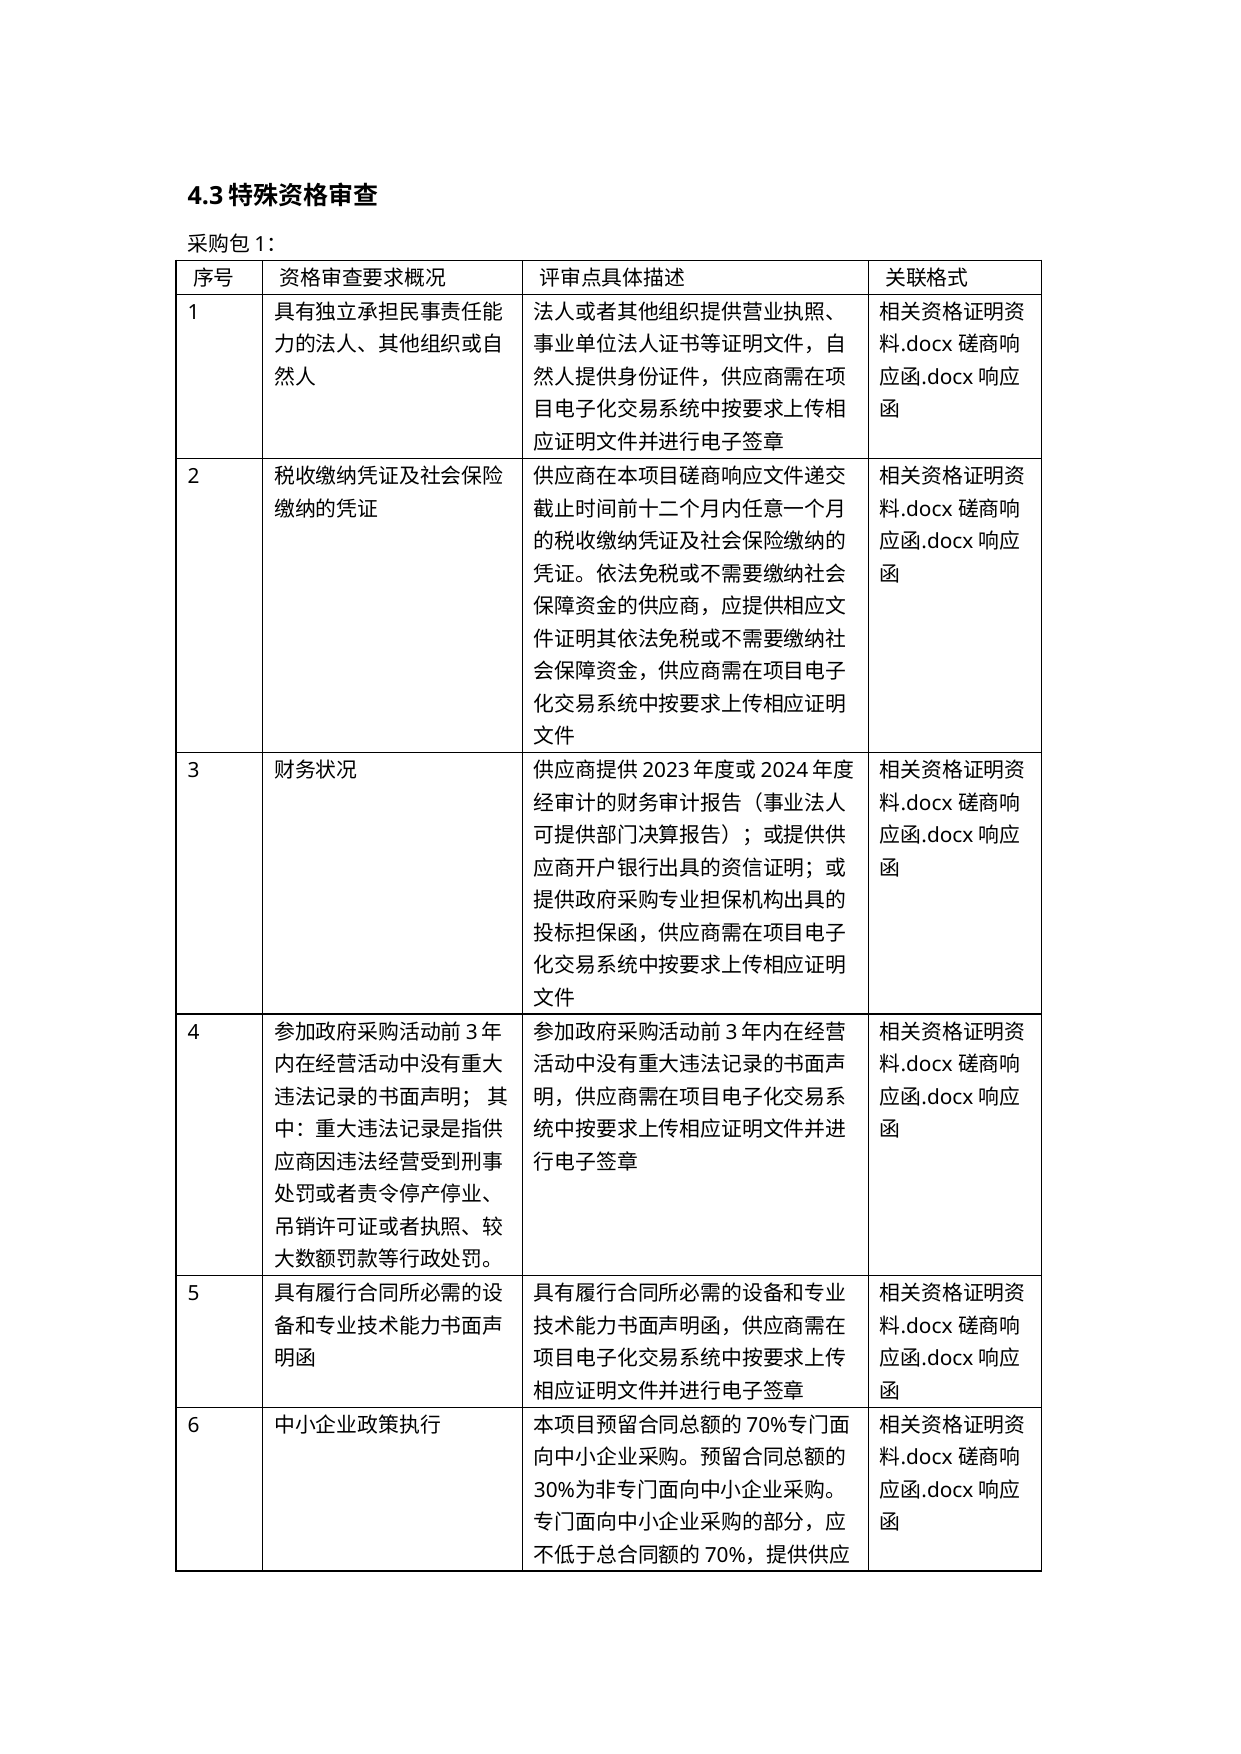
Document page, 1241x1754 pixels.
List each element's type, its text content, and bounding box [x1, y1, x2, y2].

table_header 评审点具体描述 [523, 261, 868, 293]
table_cell 供应商提供2023年度或2024年度经审计的财务审计报告（事业法人可提供部门决算报告）；或提供供应商开户银行出具的资信证明；或提供政府采购专业担保机构出具的投标担保函，供应商需在项目电子化交易系统中按要求上传相应证明文件 [523, 753, 868, 1013]
table_cell 5 [177, 1276, 262, 1406]
table_cell 相关资格证明资料.docx 磋商响应函.docx 响应函 [869, 459, 1041, 752]
table_cell 供应商在本项目磋商响应文件递交截止时间前十二个月内任意一个月的税收缴纳凭证及社会保险缴纳的凭证。依法免税或不需要缴纳社会保障资金的供应商，应提供相应文件证明其依法免税或不需要缴纳社会保障资金，供应商需在项目电子化交易系统中按要求上传相应证明文件 [523, 459, 868, 752]
table_cell 3 [177, 753, 262, 1013]
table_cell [523, 1408, 868, 1570]
table_cell 1 [177, 295, 262, 458]
text 采购包1： [187, 227, 1053, 259]
table_cell 财务状况 [263, 753, 522, 1013]
table_cell 税收缴纳凭证及社会保险缴纳的凭证 [263, 459, 522, 752]
table_cell 具有履行合同所必需的设备和专业技术能力书面声明函 [263, 1276, 522, 1406]
table_cell 相关资格证明资料.docx 磋商响应函.docx 响应函 [869, 295, 1041, 458]
text 4.3特殊资格审查 [187, 162, 1053, 227]
table_header 序号 [177, 261, 262, 293]
table_header 资格审查要求概况 [263, 261, 522, 293]
table_cell 具有独立承担民事责任能力的法人、其他组织或自然人 [263, 295, 522, 458]
table_cell 相关资格证明资料.docx 磋商响应函.docx 响应函 [869, 1276, 1041, 1406]
table_cell 2 [177, 459, 262, 752]
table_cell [869, 1408, 1041, 1570]
table_cell 法人或者其他组织提供营业执照、事业单位法人证书等证明文件，自然人提供身份证件，供应商需在项目电子化交易系统中按要求上传相应证明文件并进行电子签章 [523, 295, 868, 458]
table_cell 中小企业政策执行 [263, 1408, 522, 1570]
table_cell 参加政府采购活动前3年内在经营活动中没有重大违法记录的书面声明； 其中：重大违法记录是指供应商因违法经营受到刑事处罚或者责令停产停业、吊销许可证或者执照、较大数额罚款等行政处罚。 [263, 1015, 522, 1275]
table_cell 相关资格证明资料.docx 磋商响应函.docx 响应函 [869, 1015, 1041, 1275]
table_cell 具有履行合同所必需的设备和专业技术能力书面声明函，供应商需在项目电子化交易系统中按要求上传相应证明文件并进行电子签章 [523, 1276, 868, 1406]
table_cell 6 [177, 1408, 262, 1570]
table_cell 参加政府采购活动前3年内在经营活动中没有重大违法记录的书面声明，供应商需在项目电子化交易系统中按要求上传相应证明文件并进行电子签章 [523, 1015, 868, 1275]
table_cell 4 [177, 1015, 262, 1275]
table_cell 相关资格证明资料.docx 磋商响应函.docx 响应函 [869, 753, 1041, 1013]
table_header 关联格式 [869, 261, 1041, 293]
